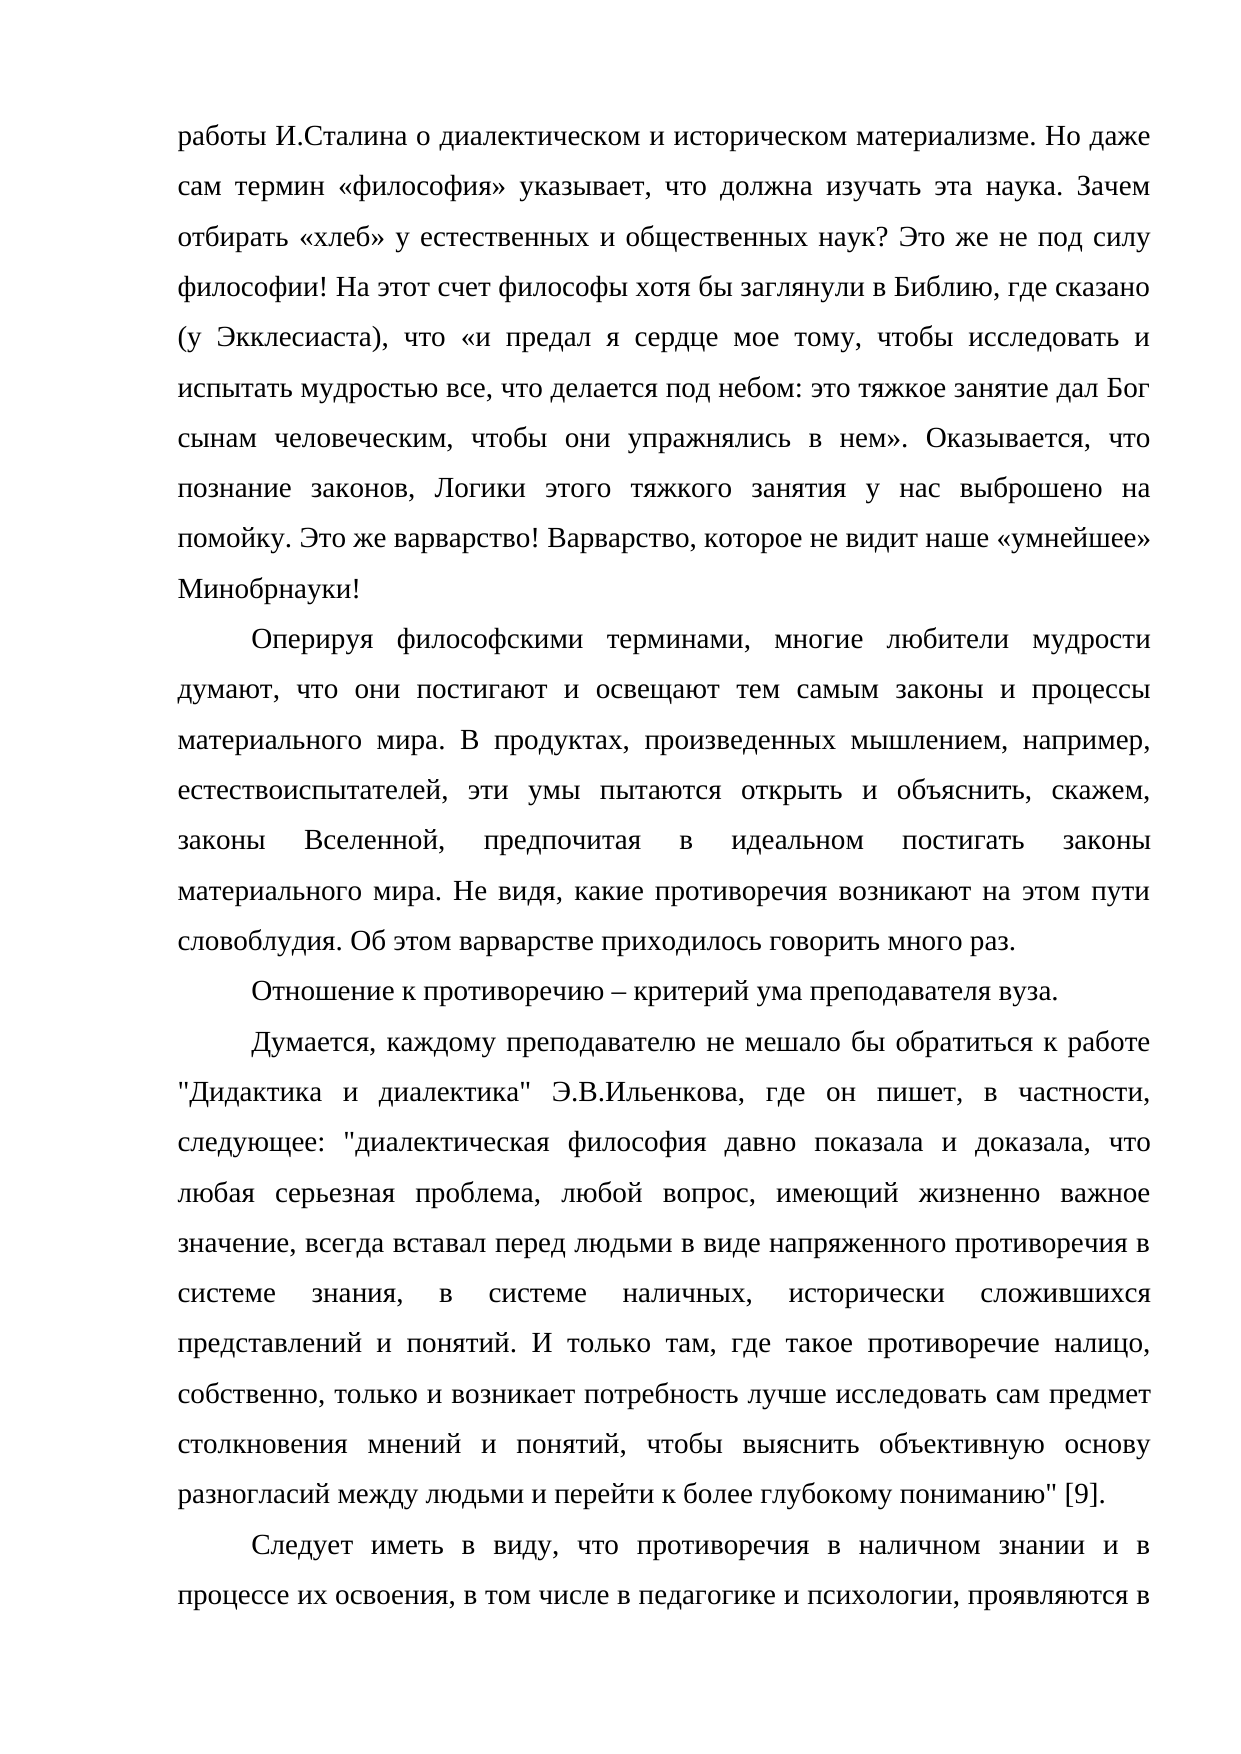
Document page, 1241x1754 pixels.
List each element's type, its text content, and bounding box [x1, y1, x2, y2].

text Отношение к противоречию – критерий ума преподавателя вуза. [177, 973, 1152, 1007]
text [177, 118, 1152, 604]
text Оперируя философскими терминами, многие любители мудрости думают, что они постигают и освещают тем самым законы и процессы материального мира. В продуктах, произведенных мышлением, например, естествоиспытателей, эти умы пытаются открыть и объяснить, скажем, законы Вселенной, предпочитая в идеальном постигать законы материального мира. Не видя, какие противоречия возникают на этом пути словоблудия. Об этом варварстве приходилось говорить много раз. [177, 621, 1152, 957]
title Думается, каждому преподавателю не мешало бы обратиться к работе "Дидактика и диалектика" Э.В.Ильенкова, где он пишет, в частности, следующее: "диалектическая философия давно показала и доказала, что любая серьезная проблема, любой вопрос, имеющий жизненно важное значение, всегда вставал перед людьми в виде напряженного противоречия в системе знания, в системе наличных, исторически сложившихся представлений и понятий. И только там, где такое противоречие налицо, собственно, только и возникает потребность лучше исследовать сам предмет столкновения мнений и понятий, чтобы выяснить объективную основу разногласий между людьми и перейти к более глубокому пониманию" [9]. [177, 1024, 1152, 1510]
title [177, 1527, 1152, 1611]
